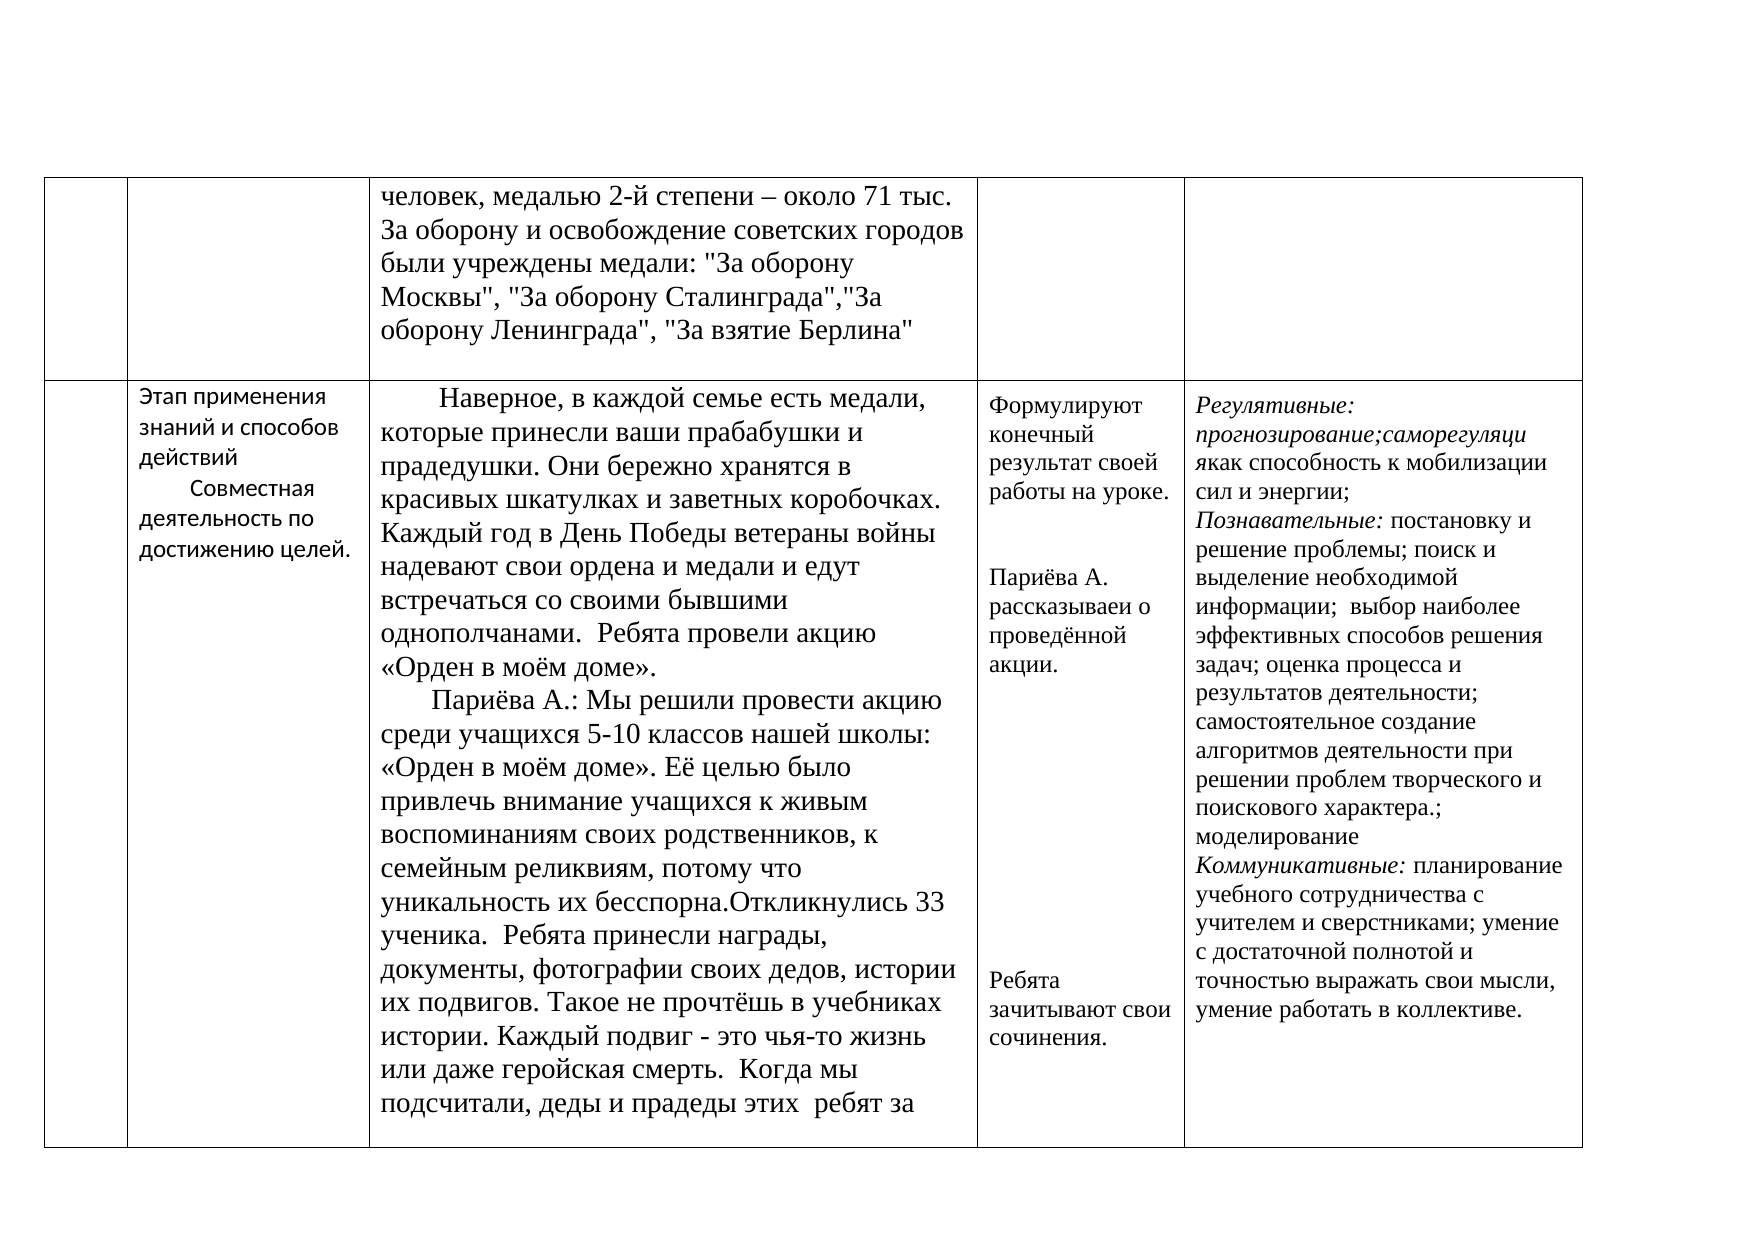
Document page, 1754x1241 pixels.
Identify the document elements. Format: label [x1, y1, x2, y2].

table_cell [370, 381, 977, 1147]
table_cell [370, 178, 977, 379]
table_cell [128, 381, 369, 1147]
table_cell [128, 178, 369, 379]
table_cell [978, 178, 1184, 379]
table_cell [978, 381, 1184, 1147]
table_cell [45, 381, 127, 1147]
table_cell [1185, 178, 1582, 379]
table_cell [45, 178, 127, 379]
table_cell [1185, 381, 1582, 1147]
